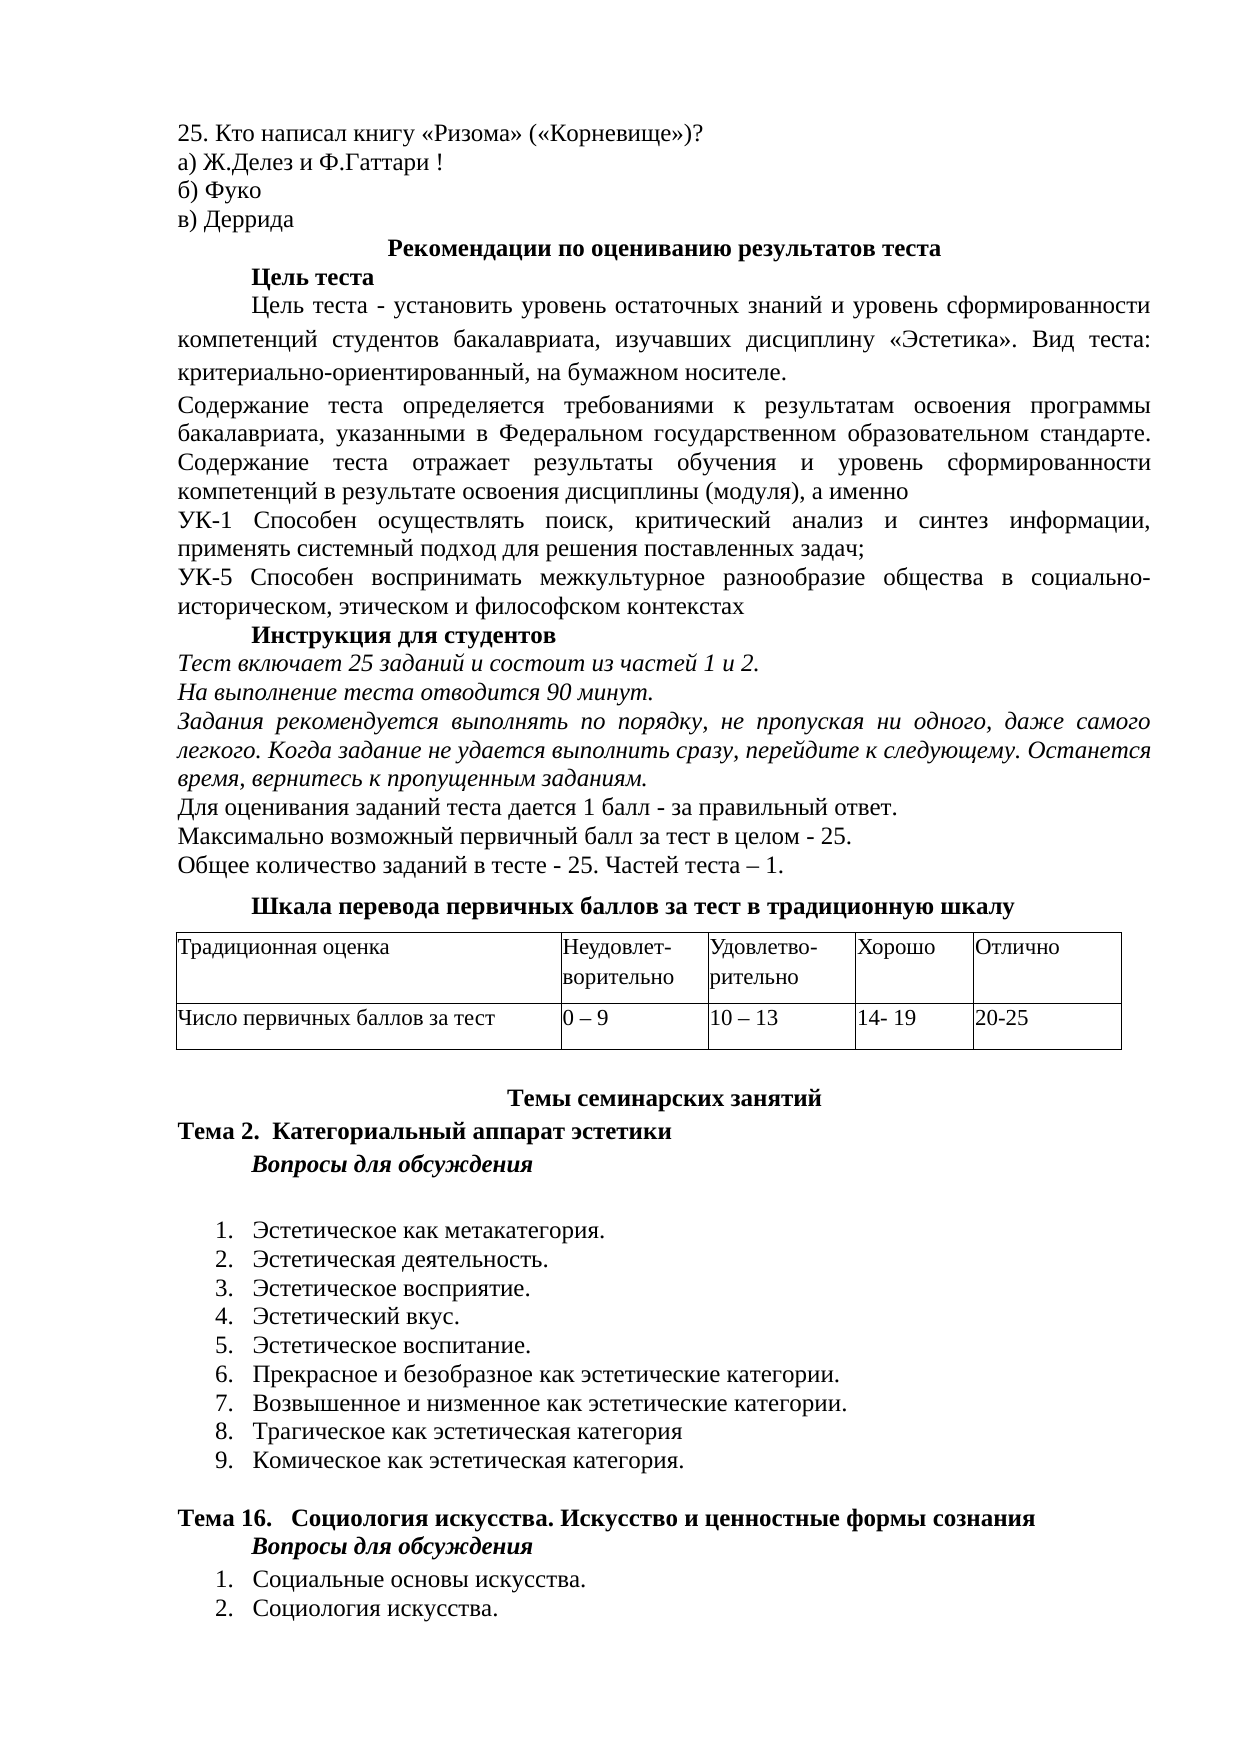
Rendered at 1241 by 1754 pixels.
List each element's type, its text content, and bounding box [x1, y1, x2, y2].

table_header Удовлетворительно [709, 933, 855, 1003]
list Трагическое как эстетическая категория [215, 1416, 1152, 1445]
list Эстетическое как метакатегория. [215, 1215, 1152, 1244]
list Возвышенное и низменное как эстетические категории. [215, 1388, 1152, 1416]
list Содержание теста определяется требованиями к результатам освоения программы бакалавриата, указанными в Федеральном государственном образовательном стандарте. Содержание теста отражает результаты обучения и уровень сформированности компетенций в результате освоения дисциплины (модуля), а именно [177, 390, 1152, 505]
text Задания рекомендуется выполнять по порядку, не пропуская ни одного, даже самого легкого. Когда задание не удается выполнить сразу, перейдите к следующему. Останется время, вернитесь к пропущенным заданиям. [177, 706, 1152, 792]
table_header Традиционная оценка [177, 933, 561, 1003]
list Социология искусства. [215, 1593, 1152, 1622]
table_cell 20-25 [974, 1004, 1121, 1049]
list Эстетический вкус. [215, 1301, 1152, 1330]
list Эстетическое восприятие. [215, 1273, 1152, 1301]
table_cell 0 – 9 [562, 1004, 708, 1049]
list в) Деррида [177, 204, 1152, 233]
list Прекрасное и безобразное как эстетические категории. [215, 1359, 1152, 1388]
subtitle Инструкция для студентов [177, 620, 1152, 648]
text Шкала перевода первичных баллов за тест в традиционную шкалу [251, 891, 1152, 920]
text Тема 16. Социология искусства. Искусство и ценностные формы сознания [177, 1503, 1152, 1531]
text Вопросы для обсуждения [177, 1149, 1152, 1178]
table_header Неудовлетворительно [562, 933, 708, 1003]
text Для оценивания заданий теста дается 1 балл - за правильный ответ. [177, 792, 1152, 821]
text На выполнение теста отводится 90 минут. [177, 677, 1152, 706]
list 25. Кто написал книгу «Ризома» («Корневище»)? [177, 118, 1152, 147]
table_header Отлично [974, 933, 1121, 1003]
list УК-5 Способен воспринимать межкультурное разнообразие общества в социально-историческом, этическом и философском контекстах [177, 562, 1152, 620]
list Эстетическое воспитание. [215, 1330, 1152, 1359]
table_cell 14- 19 [856, 1004, 973, 1049]
list Комическое как эстетическая категория. [215, 1445, 1152, 1474]
list б) Фуко [177, 176, 1152, 204]
list а) Ж.Делез и Ф.Гаттари ! [177, 147, 1152, 176]
list УК-1 Способен осуществлять поиск, критический анализ и синтез информации, применять системный подход для решения поставленных задач; [177, 505, 1152, 562]
text Тема 2. Категориальный аппарат эстетики [177, 1116, 1152, 1145]
text Вопросы для обсуждения [177, 1531, 1152, 1560]
text Тест включает 25 заданий и состоит из частей 1 и 2. [177, 648, 1152, 677]
text Общее количество заданий в тесте - 25. Частей теста – 1. [177, 850, 1152, 878]
table_header Хорошо [856, 933, 973, 1003]
subtitle Цель теста [177, 262, 1152, 291]
table_cell Число первичных баллов за тест [177, 1004, 561, 1049]
list Социальные основы искусства. [215, 1564, 1152, 1593]
text Максимально возможный первичный балл за тест в целом - 25. [177, 821, 1152, 850]
text Цель теста - установить уровень остаточных знаний и уровень сформированности компетенций студентов бакалавриата, изучавших дисциплину «Эстетика». Вид теста: критериально-ориентированный, на бумажном носителе. [177, 291, 1152, 385]
subtitle Рекомендации по оцениванию результатов теста [177, 233, 1152, 262]
list Эстетическая деятельность. [215, 1244, 1152, 1273]
text Темы семинарских занятий [177, 1083, 1152, 1112]
table_cell 10 – 13 [709, 1004, 855, 1049]
